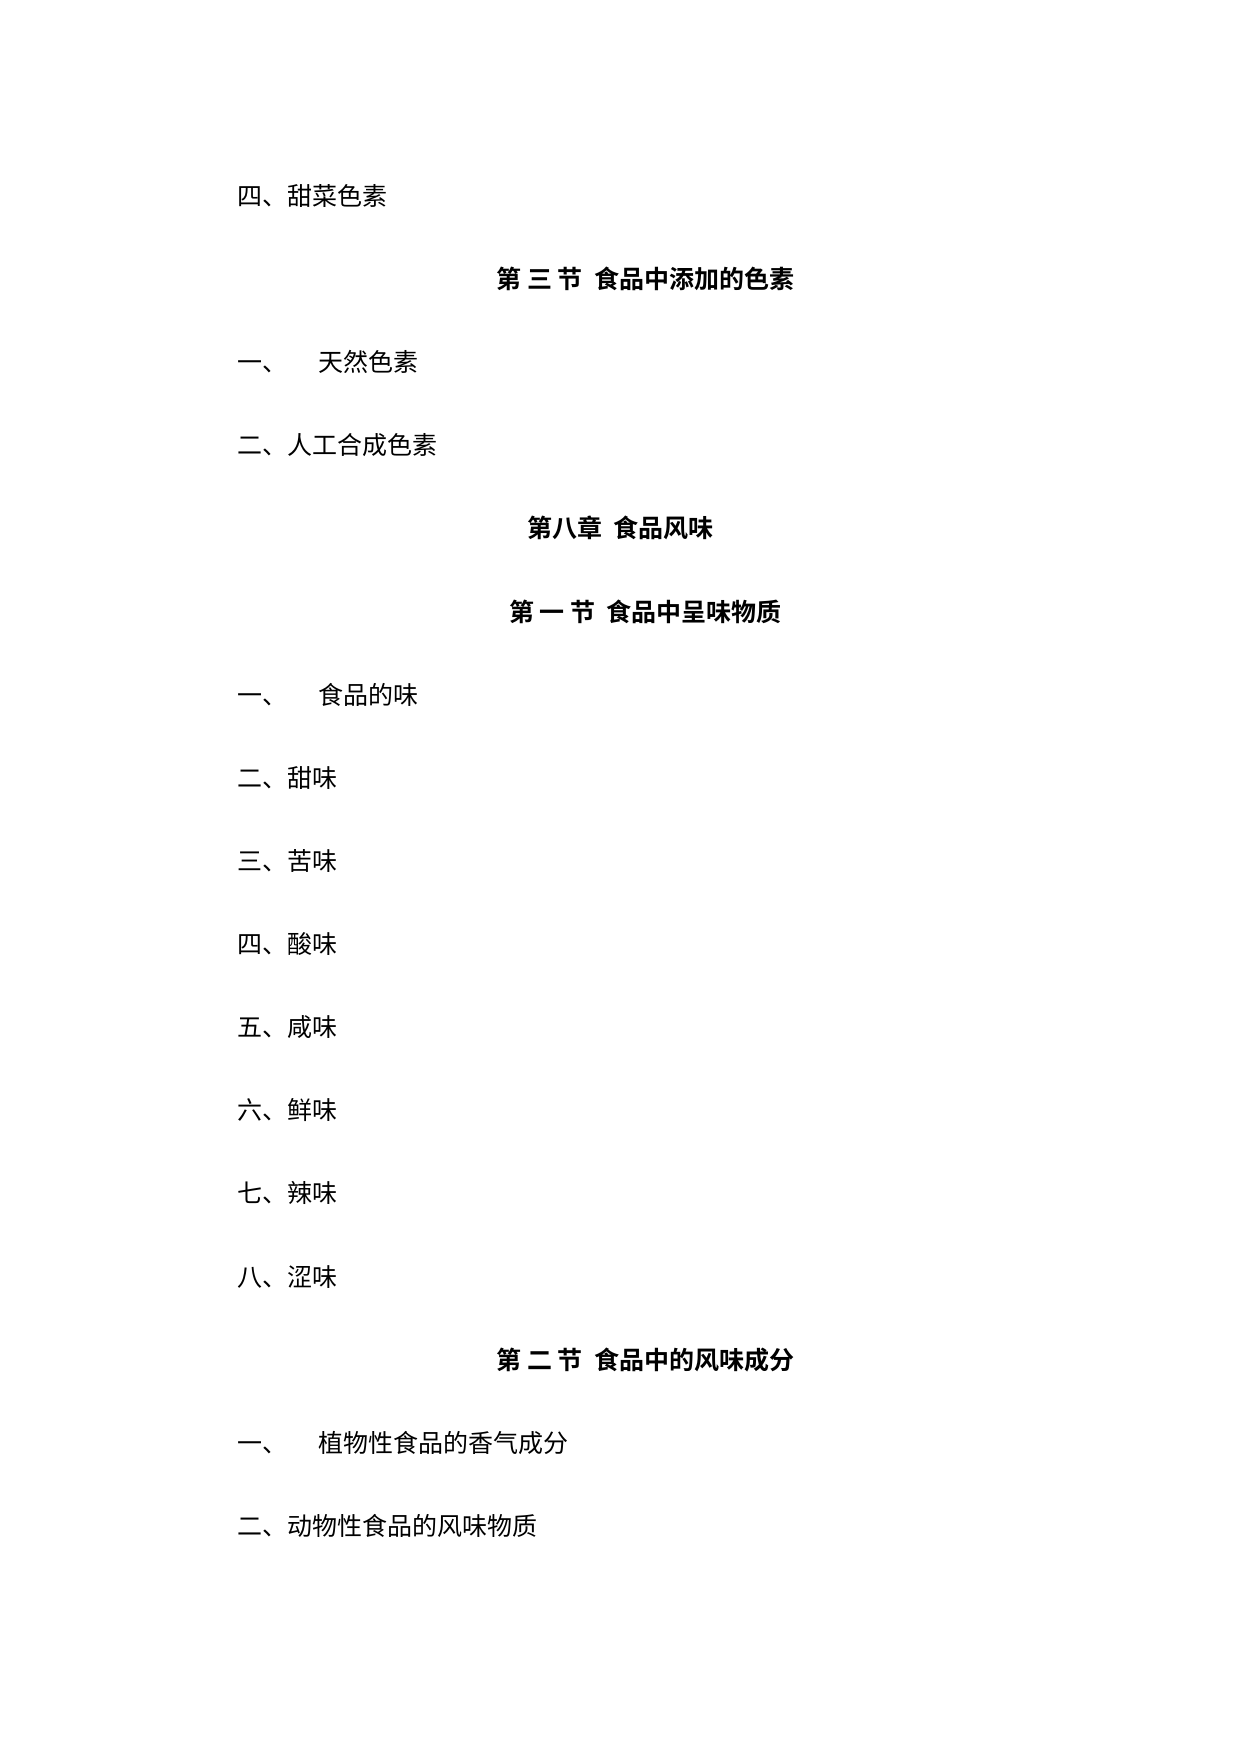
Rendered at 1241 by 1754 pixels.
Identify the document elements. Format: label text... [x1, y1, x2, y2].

text 第八章 食品风味 [187, 494, 1053, 559]
text 第 二 节 食品中的风味成分 [187, 1326, 1053, 1391]
text 二、动物性食品的风味物质 [237, 1492, 1053, 1557]
text 五、咸味 [237, 993, 1053, 1058]
text 四、甜菜色素 [237, 162, 1053, 227]
text 二、人工合成色素 [237, 411, 1053, 476]
text 八、涩味 [237, 1243, 1053, 1308]
text 第 一 节 食品中呈味物质 [187, 578, 1053, 643]
text 四、酸味 [237, 910, 1053, 975]
list 植物性食品的香气成分 [237, 1409, 1053, 1474]
list 食品的味 [237, 661, 1053, 726]
text 第 三 节 食品中添加的色素 [187, 245, 1053, 310]
text 六、鲜味 [237, 1076, 1053, 1141]
list 天然色素 [237, 328, 1053, 393]
text 七、辣味 [237, 1159, 1053, 1224]
text 三、苦味 [237, 827, 1053, 892]
text 二、甜味 [237, 744, 1053, 809]
